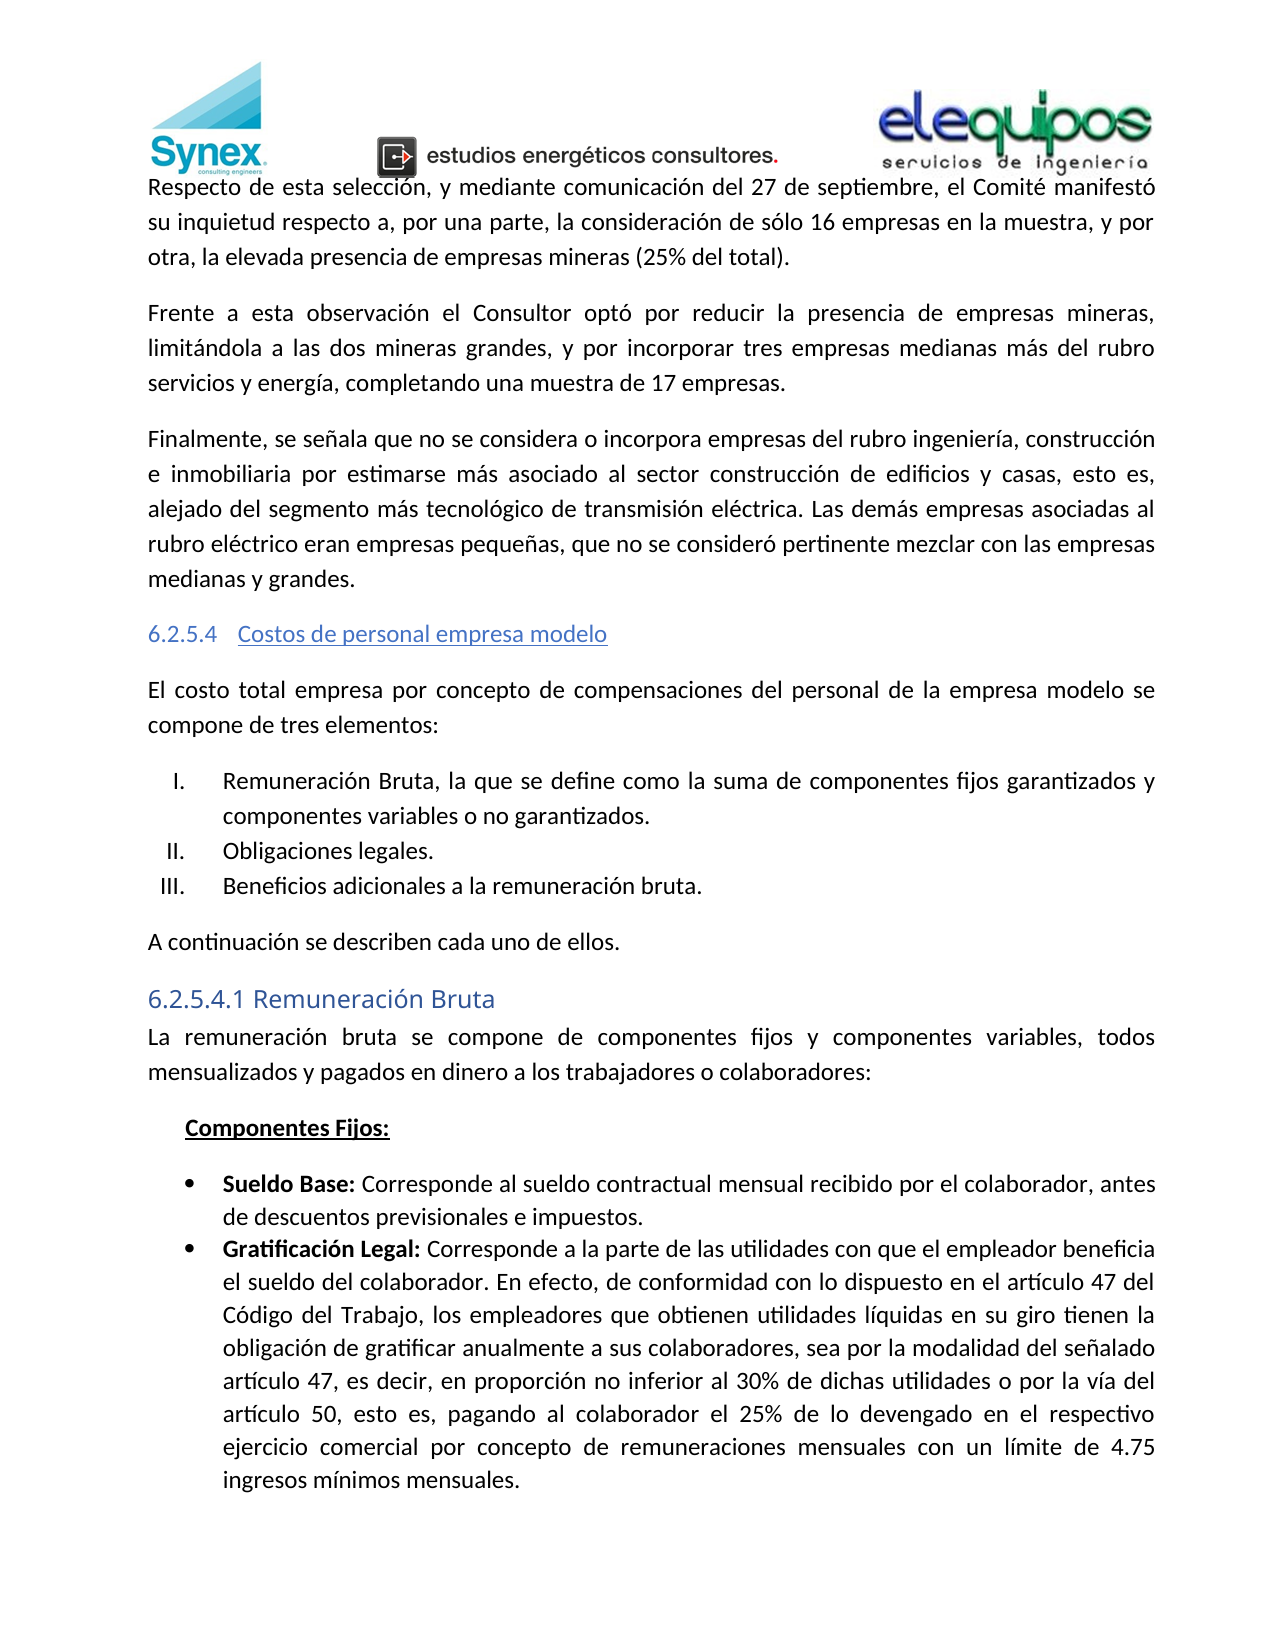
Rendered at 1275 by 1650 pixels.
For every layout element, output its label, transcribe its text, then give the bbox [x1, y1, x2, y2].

list Obligaciones legales. [185, 835, 1157, 866]
list Remuneración Bruta, la que se define como la suma de componentes fijos garantizados y componentes variables o no garantizados. [185, 765, 1157, 831]
text La remuneración bruta se compone de componentes fijos y componentes variables, todos mensualizados y pagados en dinero a los trabajadores o colaboradores: [148, 1021, 1157, 1087]
subtitle Costos de personal empresa modelo [148, 619, 1157, 649]
text Frente a esta observación el Consultor optó por reducir la presencia de empresas mineras, limitándola a las dos mineras grandes, y por incorporar tres empresas medianas más del rubro servicios y energía, completando una muestra de 17 empresas. [148, 297, 1157, 397]
list Gratificación Legal: Corresponde a la parte de las utilidades con que el empleador beneficia el sueldo del colaborador. En efecto, de conformidad con lo dispuesto en el artículo 47 del Código del Trabajo, los empleadores que obtienen utilidades líquidas en su giro tienen la obligación de gratificar anualmente a sus colaboradores, sea por la modalidad del señalado artículo 47, es decir, en proporción no inferior al 30% de dichas utilidades o por la vía del artículo 50, esto es, pagando al colaborador el 25% de lo devengado en el respectivo ejercicio comercial por concepto de remuneraciones mensuales con un límite de 4.75 ingresos mínimos mensuales. [185, 1234, 1157, 1494]
text A continuación se describen cada uno de ellos. [148, 926, 1157, 957]
text Componentes Fijos: [148, 1112, 1157, 1142]
list Beneficios adicionales a la remuneración bruta. [185, 870, 1157, 901]
text Finalmente, se señala que no se considera o incorpora empresas del rubro ingeniería, construcción e inmobiliaria por estimarse más asociado al sector construcción de edificios y casas, esto es, alejado del segmento más tecnológico de transmisión eléctrica. Las demás empresas asociadas al rubro eléctrico eran empresas pequeñas, que no se consideró pertinente mezclar con las empresas medianas y grandes. [148, 423, 1157, 593]
subtitle Remuneración Bruta [148, 982, 1157, 1016]
picture [150, 59, 1155, 171]
list Sueldo Base: Corresponde al sueldo contractual mensual recibido por el colaborador, antes de descuentos previsionales e impuestos. [185, 1168, 1157, 1231]
text El costo total empresa por concepto de compensaciones del personal de la empresa modelo se compone de tres elementos: [148, 674, 1157, 740]
text Respecto de esta selección, y mediante comunicación del 27 de septiembre, el Comité manifestó su inquietud respecto a, por una parte, la consideración de sólo 16 empresas en la muestra, y por otra, la elevada presencia de empresas mineras (25% del total). [148, 171, 1157, 272]
